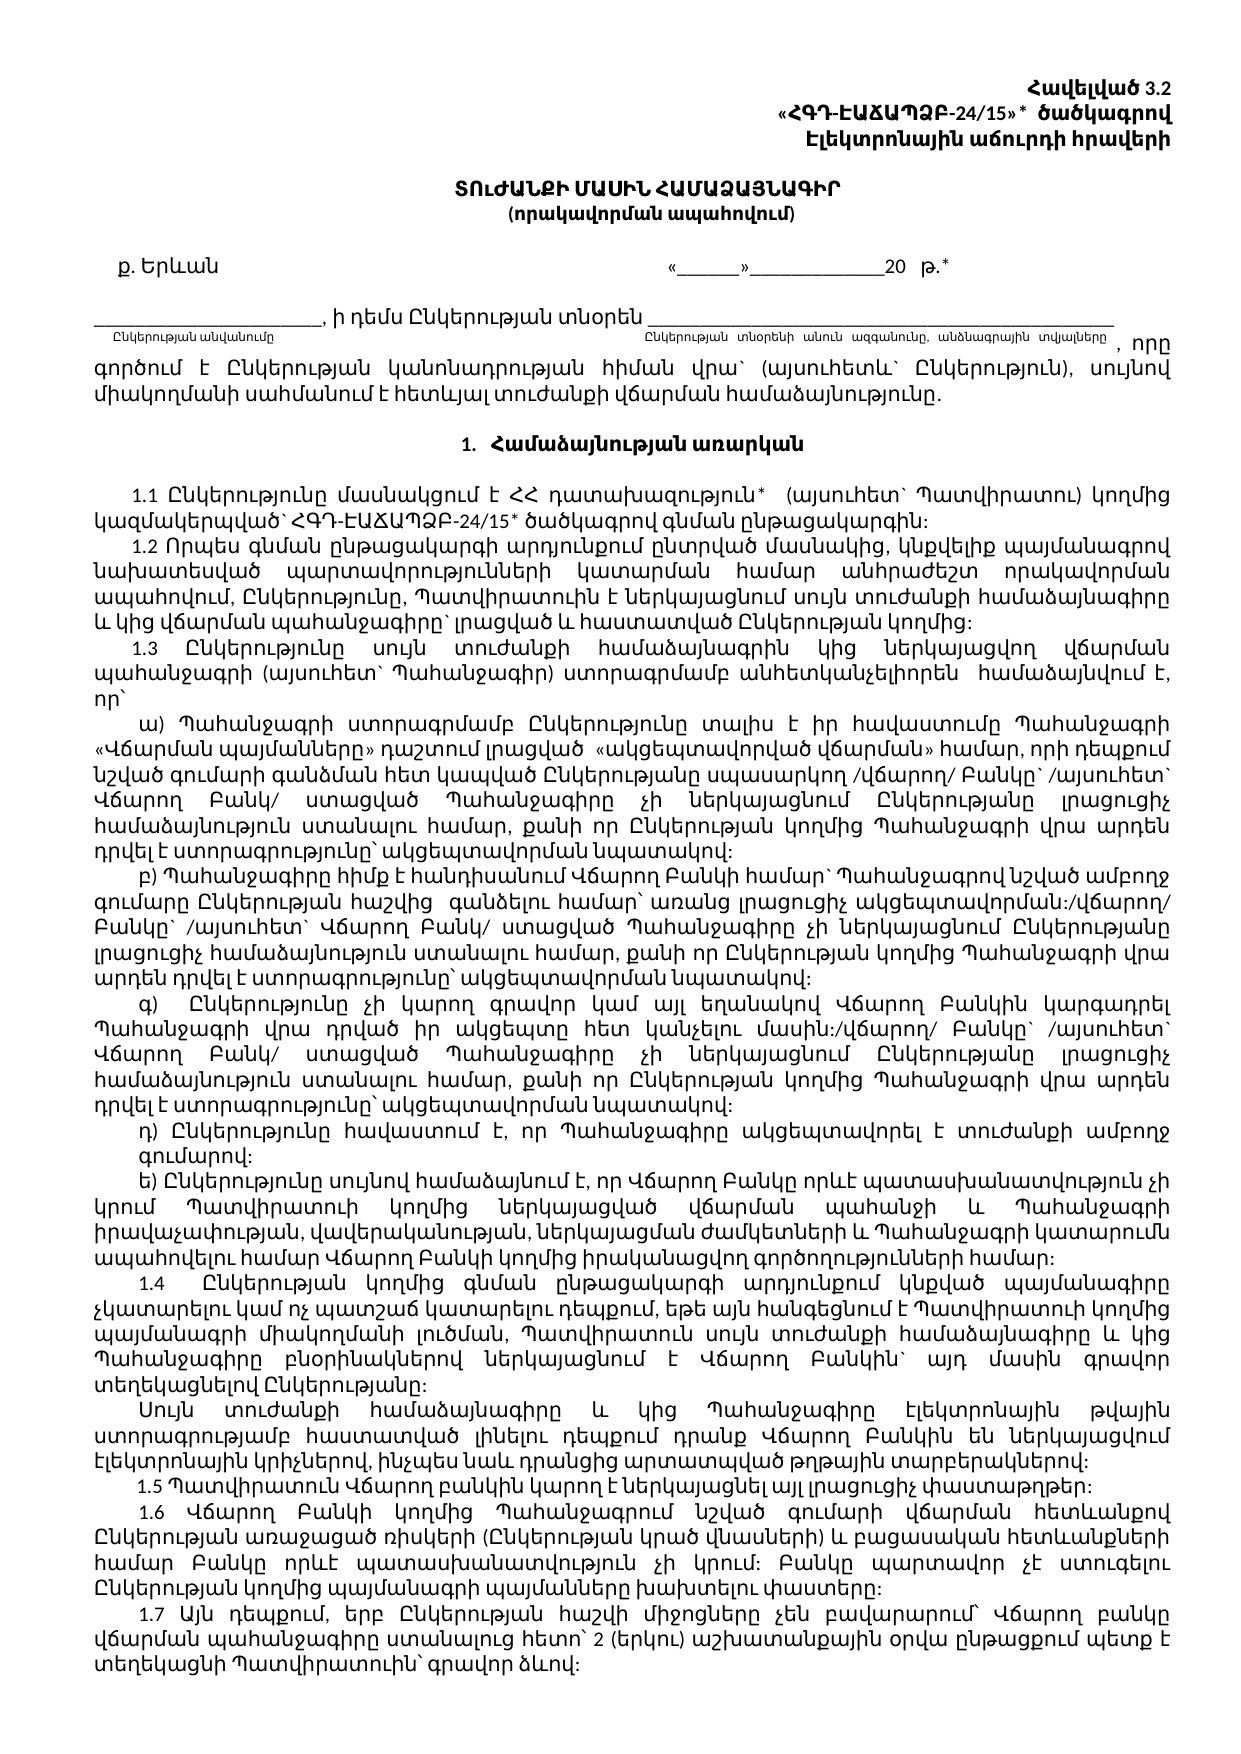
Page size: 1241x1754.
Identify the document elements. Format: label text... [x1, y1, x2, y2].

text (որակավորման ապահովում) [94, 202, 1171, 225]
text 1.6 Վճարող Բանկի կողմից Պահանջագրում նշված գումարի վճարման հետևանքով Ընկերության առաջացած ռիսկերի (Ընկերության կրած վնասների) և բացասական հետևանքների համար Բանկը որևէ պատասխանատվություն չի կրում: Բանկը պարտավոր չէ ստուգելու Ընկերության կողմից պայմանագրի պայմանները խախտելու փաստերը: [94, 1499, 1171, 1601]
text «ՀԳԴ-ԷԱՃԱՊՁԲ-24/15»* ծածկագրով [94, 100, 1171, 126]
text ______________________, ի դեմս Ընկերության տնօրեն _____________________________________________ [94, 304, 1171, 330]
text Սույն տուժանքի համաձայնագիրը և կից Պահանջագիրը էլեկտրոնային թվային ստորագրությամբ հաստատված լինելու դեպքում դրանք Վճարող Բանկին են ներկայացվում էլեկտրոնային կրիչներով, ինչպես նաև դրանցից արտատպված թղթային տարբերակներով: [94, 1397, 1171, 1474]
text ք. Երևան «______»_____________20 թ.* [94, 254, 1171, 279]
text Էլեկտրոնային աճուրդի հրավերի [94, 126, 1171, 151]
text ա) Պահանջագրի ստորագրմամբ Ընկերությունը տալիս է իր հավաստումը Պահանջագրի «Վճարման պայմանները» դաշտում լրացված «ակցեպտավորված վճարման» համար, որի դեպքում նշված գումարի գանձման հետ կապված Ընկերությանը սպասարկող /վճարող/ Բանկը` /այսուհետ` Վճարող Բանկ/ ստացված Պահանջագիրը չի ներկայացնում Ընկերությանը լրացուցիչ համաձայնություն ստանալու համար, քանի որ Ընկերության կողմից Պահանջագրի վրա արդեն դրվել է ստորագրությունը՝ ակցեպտավորման նպատակով: [94, 711, 1171, 864]
text 1.2 Որպես գնման ընթացակարգի արդյունքում ընտրված մասնակից, կնքվելիք պայմանագրով նախատեսված պարտավորությունների կատարման համար անհրաժեշտ որակավորման ապահովում, Ընկերությունը, Պատվիրատուին է ներկայացնում սույն տուժանքի համաձայնագիրը և կից վճարման պահանջագիրը` լրացված և հաստատված Ընկերության կողմից: [94, 533, 1171, 635]
text Ընկերության անվանումը Ընկերության տնօրենի անուն ազգանունը, անձնագրային տվյալները , որը գործում է Ընկերության կանոնադրության հիման վրա` (այսուհետև` Ընկերություն), սույնով միակողմանի սահմանում է հետևյալ տուժանքի վճարման համաձայնությունը. [94, 330, 1171, 406]
text դ) Ընկերությունը հավաստում է, որ Պահանջագիրը ակցեպտավորել է տուժանքի ամբողջ գումարով: [138, 1118, 1171, 1169]
text ե) Ընկերությունը սույնով համաձայնում է, որ Վճարող Բանկը որևէ պատասխանատվություն չի կրում Պատվիրատուի կողմից ներկայացված վճարման պահանջի և Պահանջագրի իրավաչափության, վավերականության, ներկայացման ժամկետների և Պահանջագրի կատարումն ապահովելու համար Վճարող Բանկի կողմից իրականացվող գործողությունների համար: [94, 1169, 1171, 1270]
text 1. Համաձայնության առարկան [94, 432, 1171, 457]
text 1.7 Այն դեպքում, երբ Ընկերության հաշվի միջոցները չեն բավարարում՝ Վճարող բանկը վճարման պահանջագիրը ստանալուց հետո՝ 2 (երկու) աշխատանքային օրվա ընթացքում պետք է տեղեկացնի Պատվիրատուին՝ գրավոր ձևով: [94, 1601, 1171, 1677]
text 1.1 Ընկերությունը մասնակցում է ՀՀ դատախազություն* (այսուհետ` Պատվիրատու) կողմից կազմակերպված` ՀԳԴ-ԷԱՃԱՊՁԲ-24/15* ծածկագրով գնման ընթացակարգին: [94, 482, 1171, 533]
text 1.4 Ընկերության կողմից գնման ընթացակարգի արդյունքում կնքված պայմանագիրը չկատարելու կամ ոչ պատշաճ կատարելու դեպքում, եթե այն հանգեցնում է Պատվիրատուի կողմից պայմանագրի միակողմանի լուծման, Պատվիրատուն սույն տուժանքի համաձայնագիրը և կից Պահանջագիրը բնօրինակներով ներկայացնում է Վճարող Բանկին` այդ մասին գրավոր տեղեկացնելով Ընկերությանը: [94, 1270, 1171, 1397]
text բ) Պահանջագիրը հիմք է հանդիսանում Վճարող Բանկի համար` Պահանջագրով նշված ամբողջ գումարը Ընկերության հաշվից գանձելու համար՝ առանց լրացուցիչ ակցեպտավորման:/վճարող/ Բանկը` /այսուհետ` Վճարող Բանկ/ ստացված Պահանջագիրը չի ներկայացնում Ընկերությանը լրացուցիչ համաձայնություն ստանալու համար, քանի որ Ընկերության կողմից Պահանջագրի վրա արդեն դրվել է ստորագրությունը՝ ակցեպտավորման նպատակով: [94, 864, 1171, 991]
text գ) Ընկերությունը չի կարող գրավոր կամ այլ եղանակով Վճարող Բանկին կարգադրել Պահանջագրի վրա դրված իր ակցեպտը հետ կանչելու մասին:/վճարող/ Բանկը` /այսուհետ` Վճարող Բանկ/ ստացված Պահանջագիրը չի ներկայացնում Ընկերությանը լրացուցիչ համաձայնություն ստանալու համար, քանի որ Ընկերության կողմից Պահանջագրի վրա արդեն դրվել է ստորագրությունը՝ ակցեպտավորման նպատակով: [94, 991, 1171, 1118]
text 1.5 Պատվիրատուն Վճարող բանկին կարող է ներկայացնել այլ լրացուցիչ փաստաթղթեր: [94, 1474, 1171, 1499]
text ՏՈւԺԱՆՔԻ ՄԱՍԻՆ ՀԱՄԱՁԱՅՆԱԳԻՐ [94, 177, 1171, 202]
text 1.3 Ընկերությունը սույն տուժանքի համաձայնագրին կից ներկայացվող վճարման պահանջագրի (այսուհետ` Պահանջագիր) ստորագրմամբ անհետկանչելիորեն համաձայնվում է, որ՝ [94, 635, 1171, 711]
text Հավելված 3.2 [94, 75, 1171, 100]
